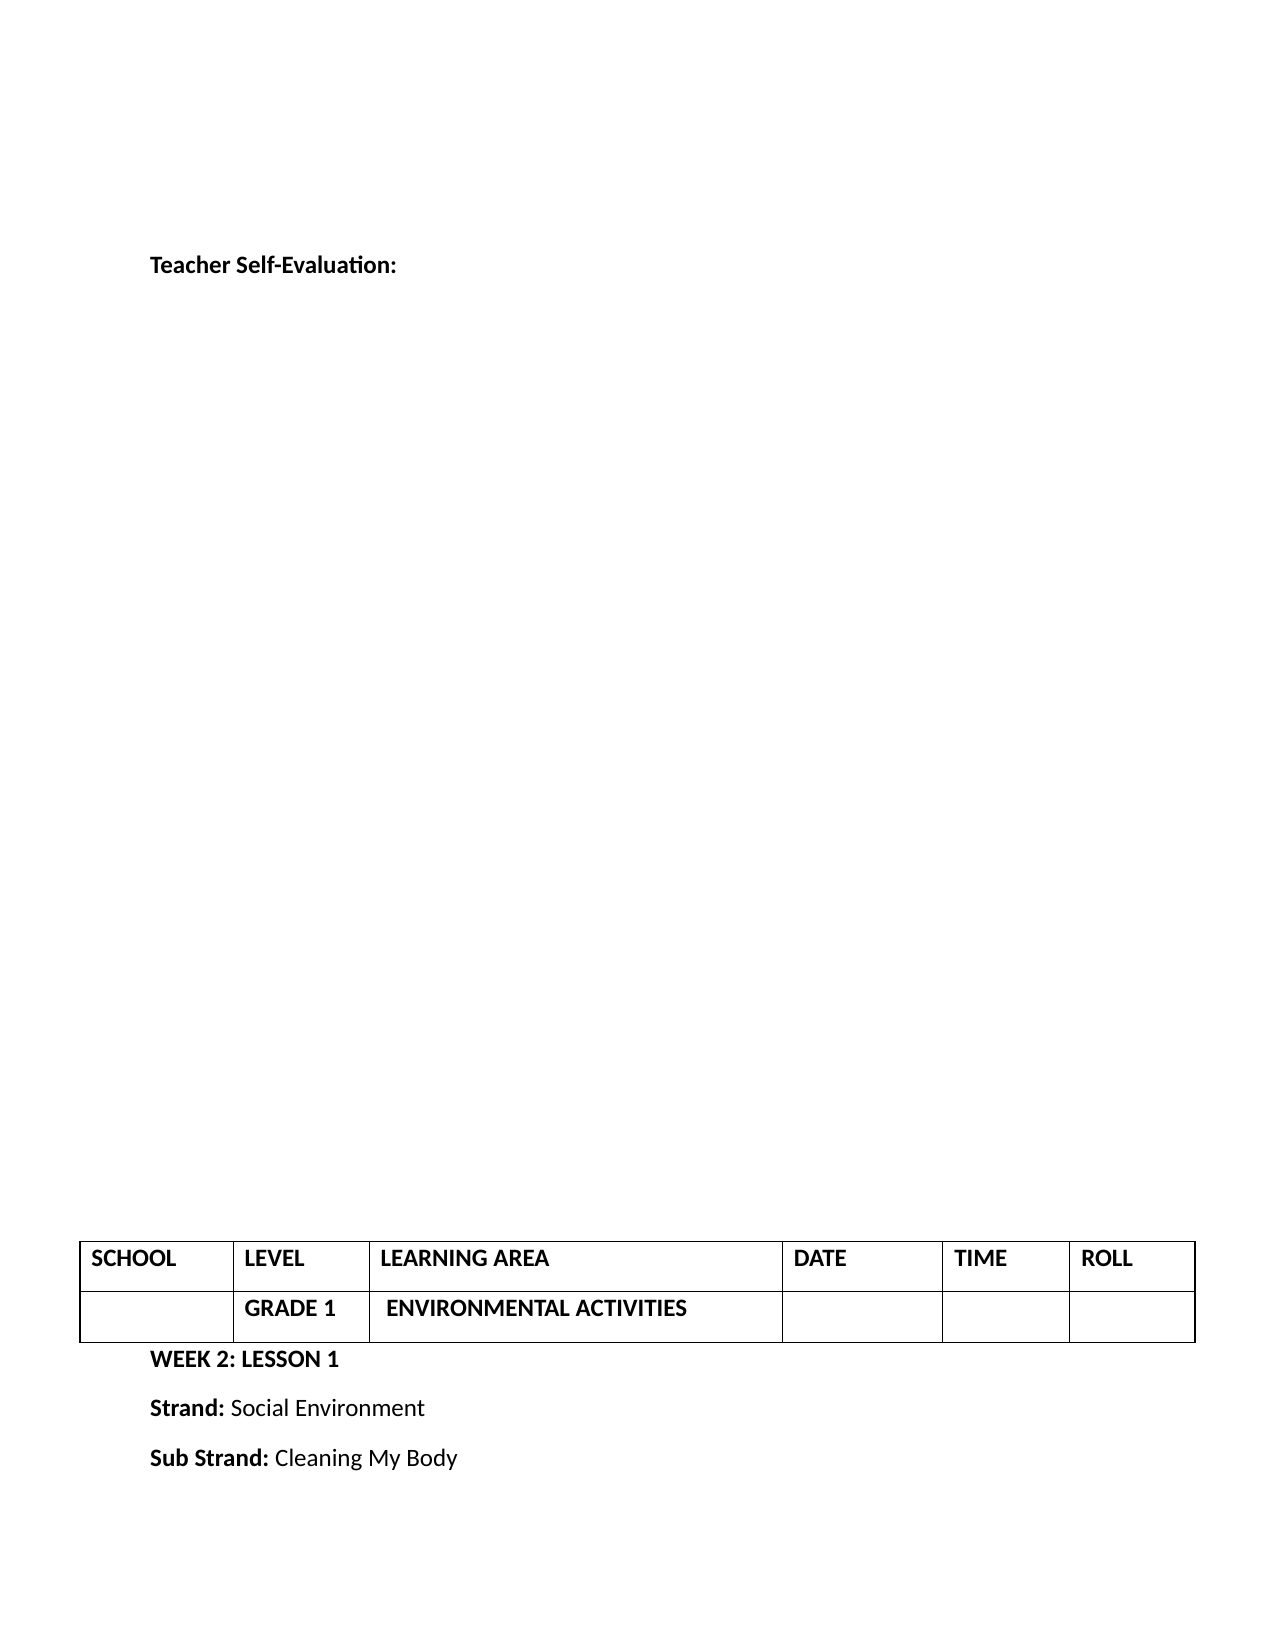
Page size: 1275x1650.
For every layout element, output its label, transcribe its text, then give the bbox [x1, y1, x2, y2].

table_cell GRADE 1 [234, 1292, 369, 1342]
table_header ROLL [1070, 1242, 1194, 1291]
table_cell [783, 1292, 942, 1342]
text Teacher Self-Evaluation: [150, 249, 1125, 280]
table_cell ENVIRONMENTAL ACTIVITIES [370, 1292, 782, 1342]
table_cell [943, 1292, 1069, 1342]
table_cell [1070, 1292, 1194, 1342]
text WEEK 2: LESSON 1 [150, 1343, 1125, 1373]
table_header TIME [943, 1242, 1069, 1291]
table_header LEVEL [234, 1242, 369, 1291]
text Strand: Social Environment [150, 1392, 1125, 1423]
table_header LEARNING AREA [370, 1242, 782, 1291]
text Sub Strand: Cleaning My Body [150, 1442, 1125, 1472]
table_cell [81, 1292, 233, 1342]
table_header DATE [783, 1242, 942, 1291]
table_header SCHOOL [81, 1242, 233, 1291]
